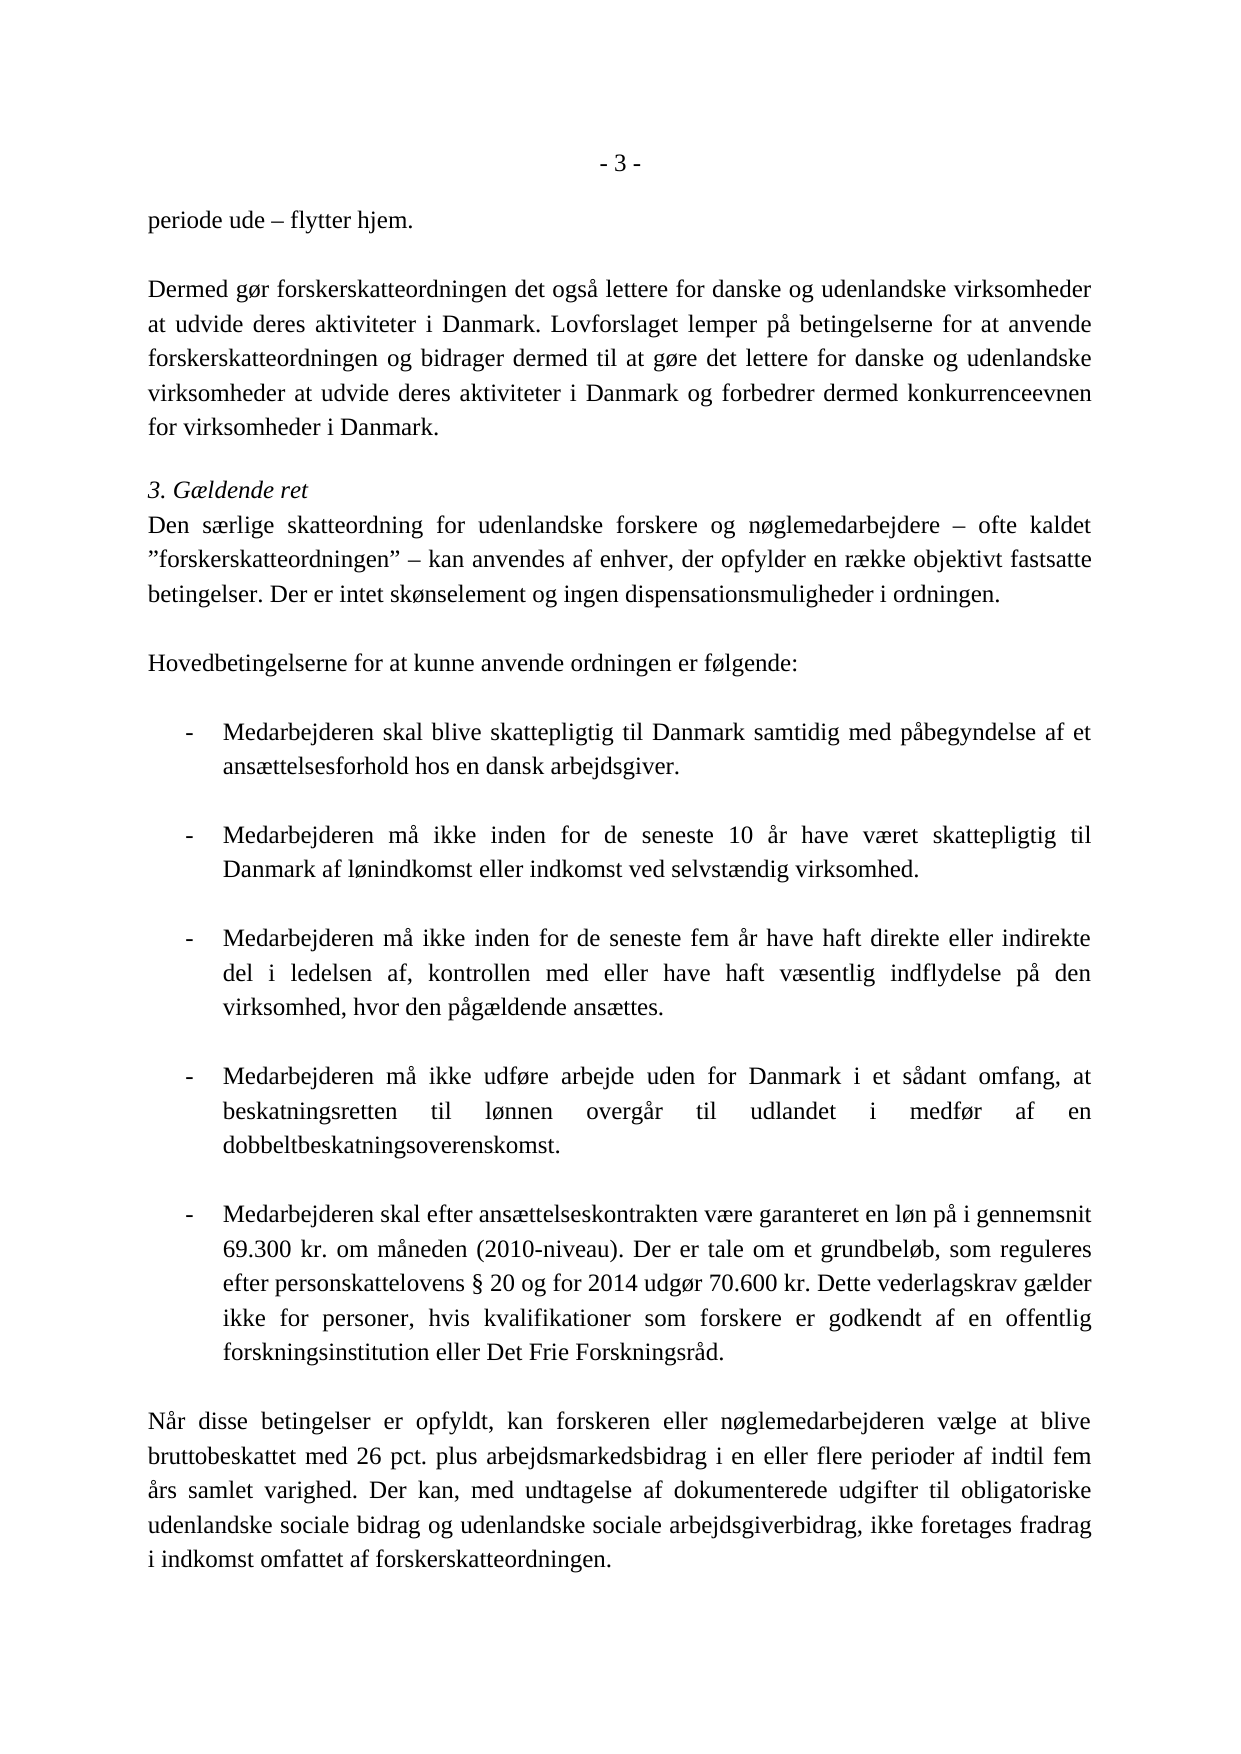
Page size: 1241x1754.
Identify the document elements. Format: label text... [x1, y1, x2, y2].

text Hovedbetingelserne for at kunne anvende ordningen er følgende: [148, 648, 1092, 676]
text Dermed gør forskerskatteordningen det også lettere for danske og udenlandske virksomheder at udvide deres aktiviteter i Danmark. Lovforslaget lemper på betingelserne for at anvende forskerskatteordningen og bidrager dermed til at gøre det lettere for danske og udenlandske virksomheder at udvide deres aktiviteter i Danmark og forbedrer dermed konkurrenceevnen for virksomheder i Danmark. [148, 274, 1092, 441]
list Medarbejderen må ikke inden for de seneste 10 år have været skattepligtig til Danmark af lønindkomst eller indkomst ved selvstændig virksomhed. [185, 820, 1092, 883]
text Den særlige skatteordning for udenlandske forskere og nøglemedarbejdere – ofte kaldet ”forskerskatteordningen” – kan anvendes af enhver, der opfylder en række objektivt fastsatte betingelser. Der er intet skønselement og ingen dispensationsmuligheder i ordningen. [148, 510, 1092, 607]
list Medarbejderen må ikke udføre arbejde uden for Danmark i et sådant omfang, at beskatningsretten til lønnen overgår til udlandet i medfør af en dobbeltbeskatningsoverenskomst. [185, 1061, 1092, 1159]
list Medarbejderen må ikke inden for de seneste fem år have haft direkte eller indirekte del i ledelsen af, kontrollen med eller have haft væsentlig indflydelse på den virksomhed, hvor den pågældende ansættes. [185, 923, 1092, 1021]
list Medarbejderen skal efter ansættelseskontrakten være garanteret en løn på i gennemsnit 69.300 kr. om måneden (2010-niveau). Der er tale om et grundbeløb, som reguleres efter personskattelovens § 20 og for 2014 udgør 70.600 kr. Dette vederlagskrav gælder ikke for personer, hvis kvalifikationer som forskere er godkendt af en offentlig forskningsinstitution eller Det Frie Forskningsråd. [185, 1199, 1092, 1366]
text 3. Gældende ret [148, 475, 1092, 504]
list Medarbejderen skal blive skattepligtig til Danmark samtidig med påbegyndelse af et ansættelsesforhold hos en dansk arbejdsgiver. [185, 717, 1092, 780]
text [148, 205, 1092, 234]
text Når disse betingelser er opfyldt, kan forskeren eller nøglemedarbejderen vælge at blive bruttobeskattet med 26 pct. plus arbejdsmarkedsbidrag i en eller flere perioder af indtil fem års samlet varighed. Der kan, med undtagelse af dokumenterede udgifter til obligatoriske udenlandske sociale bidrag og udenlandske sociale arbejdsgiverbidrag, ikke foretages fradrag i indkomst omfattet af forskerskatteordningen. [148, 1406, 1092, 1573]
